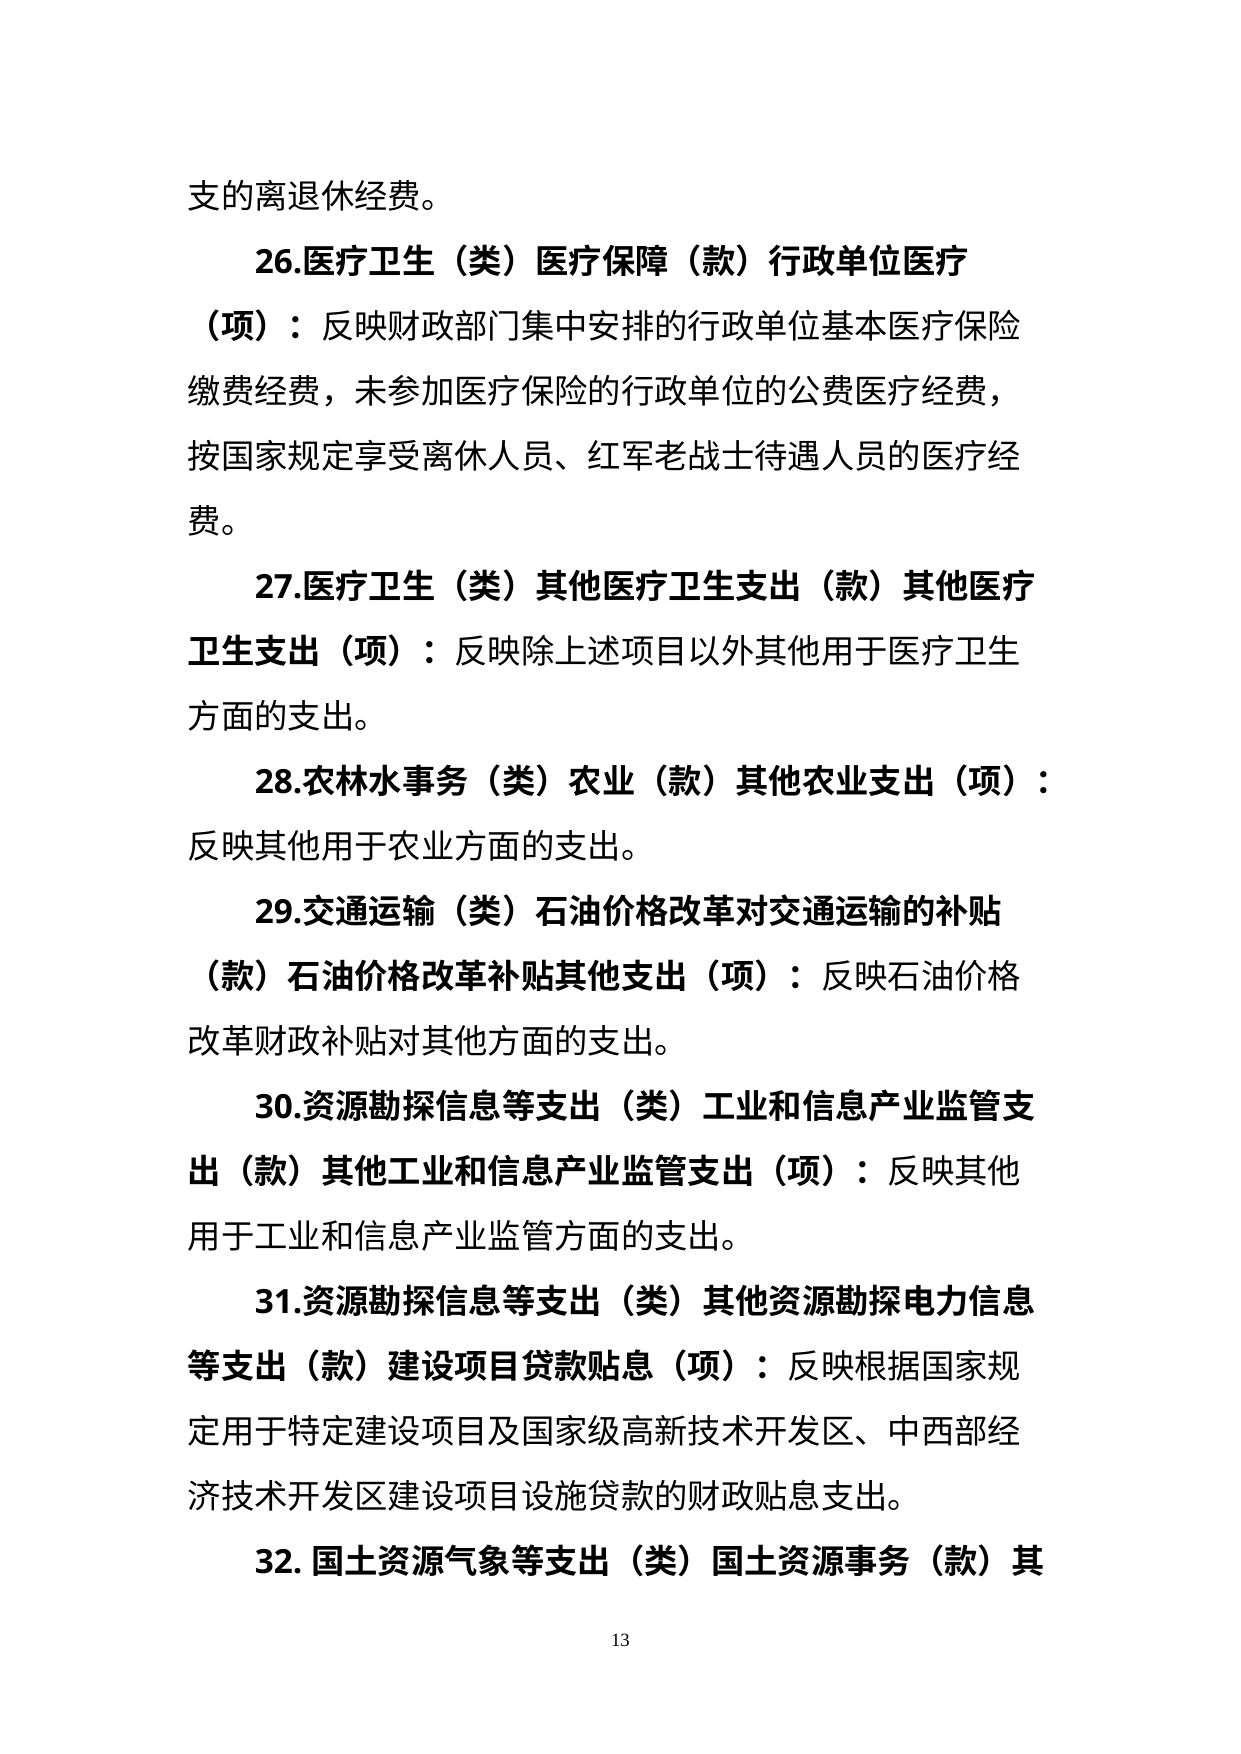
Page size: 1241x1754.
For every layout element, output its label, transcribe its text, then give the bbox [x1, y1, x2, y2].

text 31.资源勘探信息等支出（类）其他资源勘探电力信息等支出（款）建设项目贷款贴息（项）：反映根据国家规定用于特定建设项目及国家级高新技术开发区、中西部经济技术开发区建设项目设施贷款的财政贴息支出。 [187, 1267, 1053, 1527]
text 28.农林水事务（类）农业（款）其他农业支出（项）：反映其他用于农业方面的支出。 [187, 747, 1053, 877]
text 29.交通运输（类）石油价格改革对交通运输的补贴（款）石油价格改革补贴其他支出（项）：反映石油价格改革财政补贴对其他方面的支出。 [187, 877, 1053, 1072]
text 26.医疗卫生（类）医疗保障（款）行政单位医疗（项）：反映财政部门集中安排的行政单位基本医疗保险缴费经费，未参加医疗保险的行政单位的公费医疗经费，按国家规定享受离休人员、红军老战士待遇人员的医疗经费。 [187, 227, 1053, 552]
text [187, 1527, 1053, 1592]
text 30.资源勘探信息等支出（类）工业和信息产业监管支出（款）其他工业和信息产业监管支出（项）：反映其他用于工业和信息产业监管方面的支出。 [187, 1072, 1053, 1267]
text 27.医疗卫生（类）其他医疗卫生支出（款）其他医疗卫生支出（项）：反映除上述项目以外其他用于医疗卫生方面的支出。 [187, 552, 1053, 747]
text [187, 162, 1053, 227]
